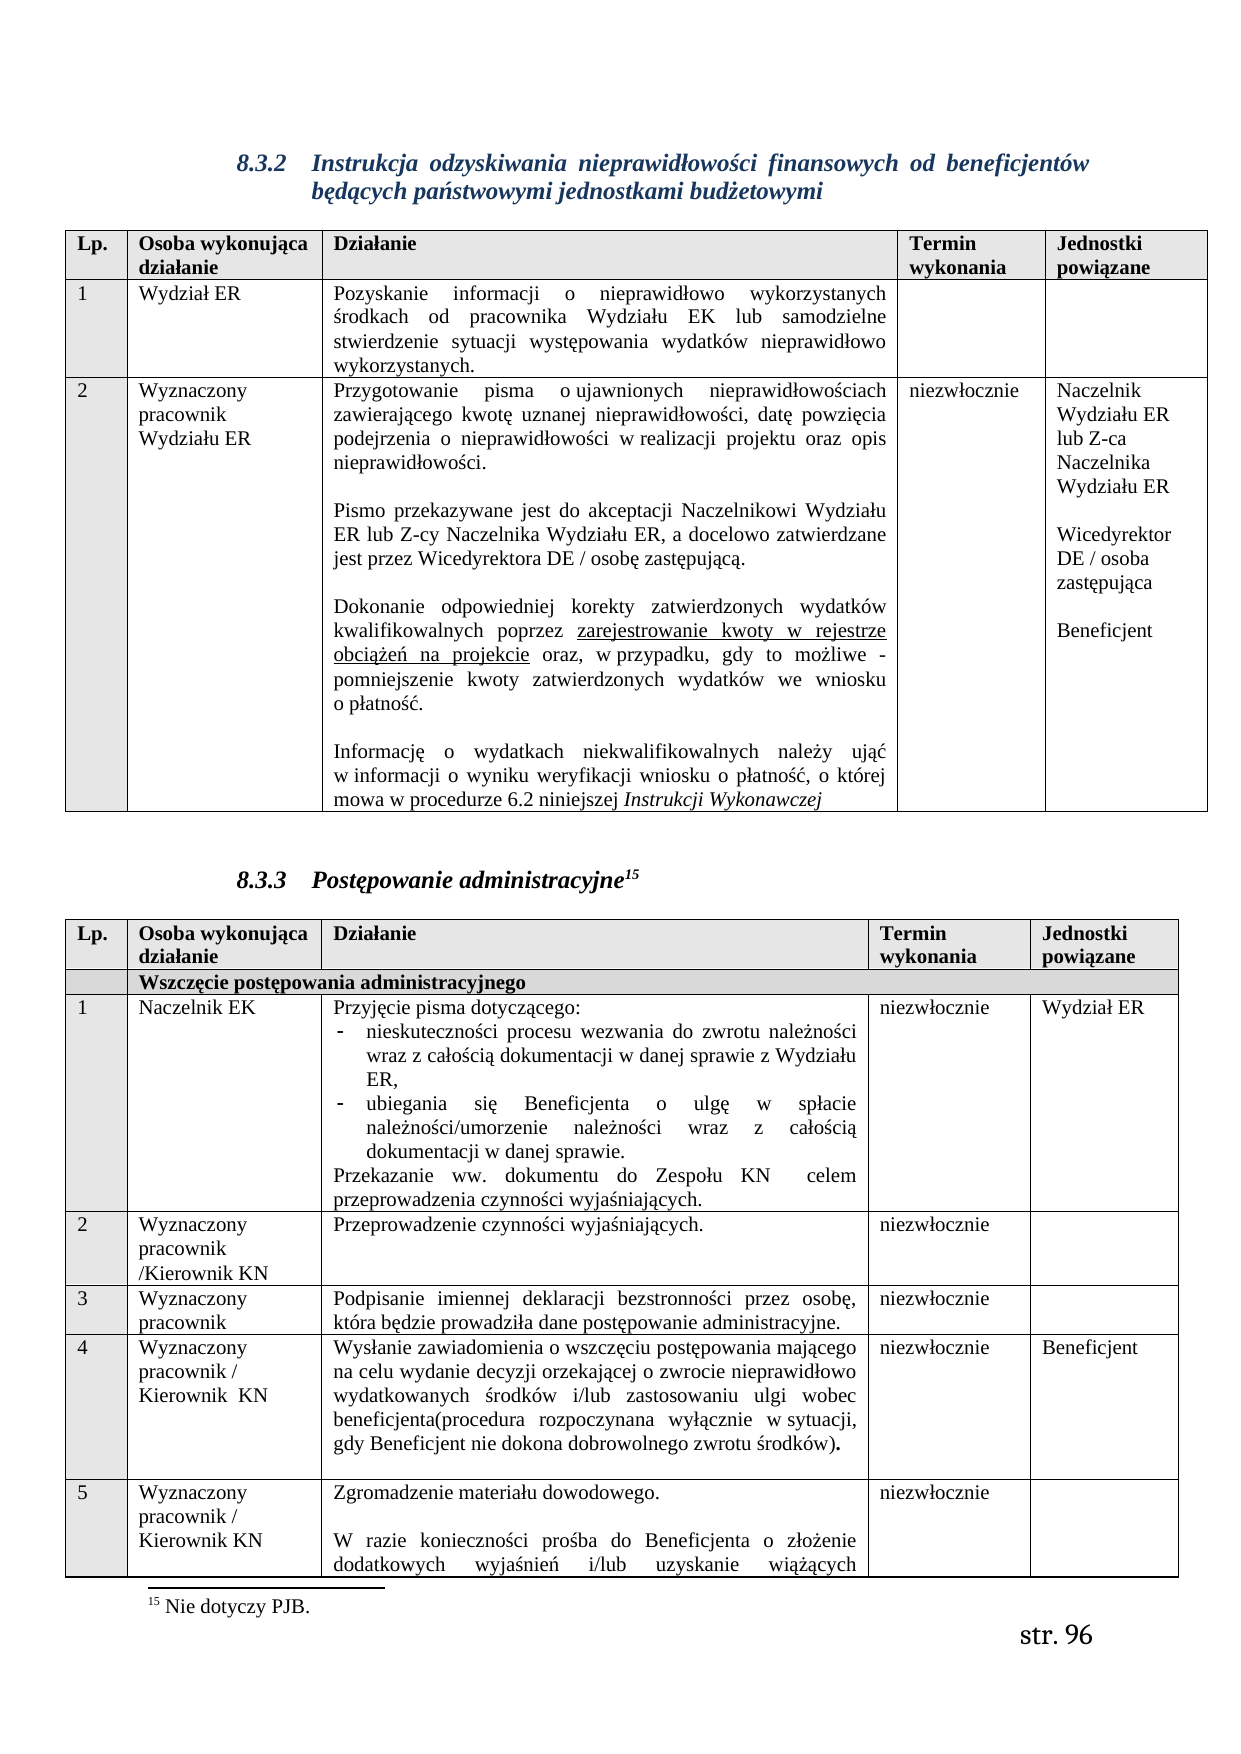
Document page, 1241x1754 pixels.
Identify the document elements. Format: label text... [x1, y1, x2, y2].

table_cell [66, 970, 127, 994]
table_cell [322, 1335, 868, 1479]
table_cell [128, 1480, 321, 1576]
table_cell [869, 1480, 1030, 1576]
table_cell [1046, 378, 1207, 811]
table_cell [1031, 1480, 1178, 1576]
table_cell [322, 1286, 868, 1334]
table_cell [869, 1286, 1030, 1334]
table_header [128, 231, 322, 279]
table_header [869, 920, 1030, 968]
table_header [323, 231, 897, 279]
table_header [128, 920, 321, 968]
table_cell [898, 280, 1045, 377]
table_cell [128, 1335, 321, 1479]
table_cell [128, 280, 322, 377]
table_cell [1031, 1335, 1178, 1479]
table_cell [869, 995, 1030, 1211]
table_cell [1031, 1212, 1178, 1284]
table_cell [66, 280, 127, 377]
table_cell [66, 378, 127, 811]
subtitle Instrukcja odzyskiwania nieprawidłowości finansowych od beneficjentów będących państwowymi jednostkami budżetowymi [236, 148, 1092, 205]
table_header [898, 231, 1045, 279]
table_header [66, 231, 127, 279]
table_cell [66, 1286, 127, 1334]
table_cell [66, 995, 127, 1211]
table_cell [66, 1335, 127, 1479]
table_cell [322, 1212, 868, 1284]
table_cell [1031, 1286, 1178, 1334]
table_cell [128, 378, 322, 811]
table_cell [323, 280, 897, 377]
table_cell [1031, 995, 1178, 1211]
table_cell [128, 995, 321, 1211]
subtitle Postępowanie administracyjne [236, 866, 1092, 894]
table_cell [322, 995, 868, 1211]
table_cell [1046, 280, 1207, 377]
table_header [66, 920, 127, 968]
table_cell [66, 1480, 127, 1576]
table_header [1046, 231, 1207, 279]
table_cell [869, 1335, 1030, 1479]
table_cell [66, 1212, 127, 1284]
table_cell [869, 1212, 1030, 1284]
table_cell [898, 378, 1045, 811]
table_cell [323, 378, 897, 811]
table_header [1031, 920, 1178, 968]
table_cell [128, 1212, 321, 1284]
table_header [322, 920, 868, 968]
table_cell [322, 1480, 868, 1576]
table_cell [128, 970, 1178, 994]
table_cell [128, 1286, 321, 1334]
